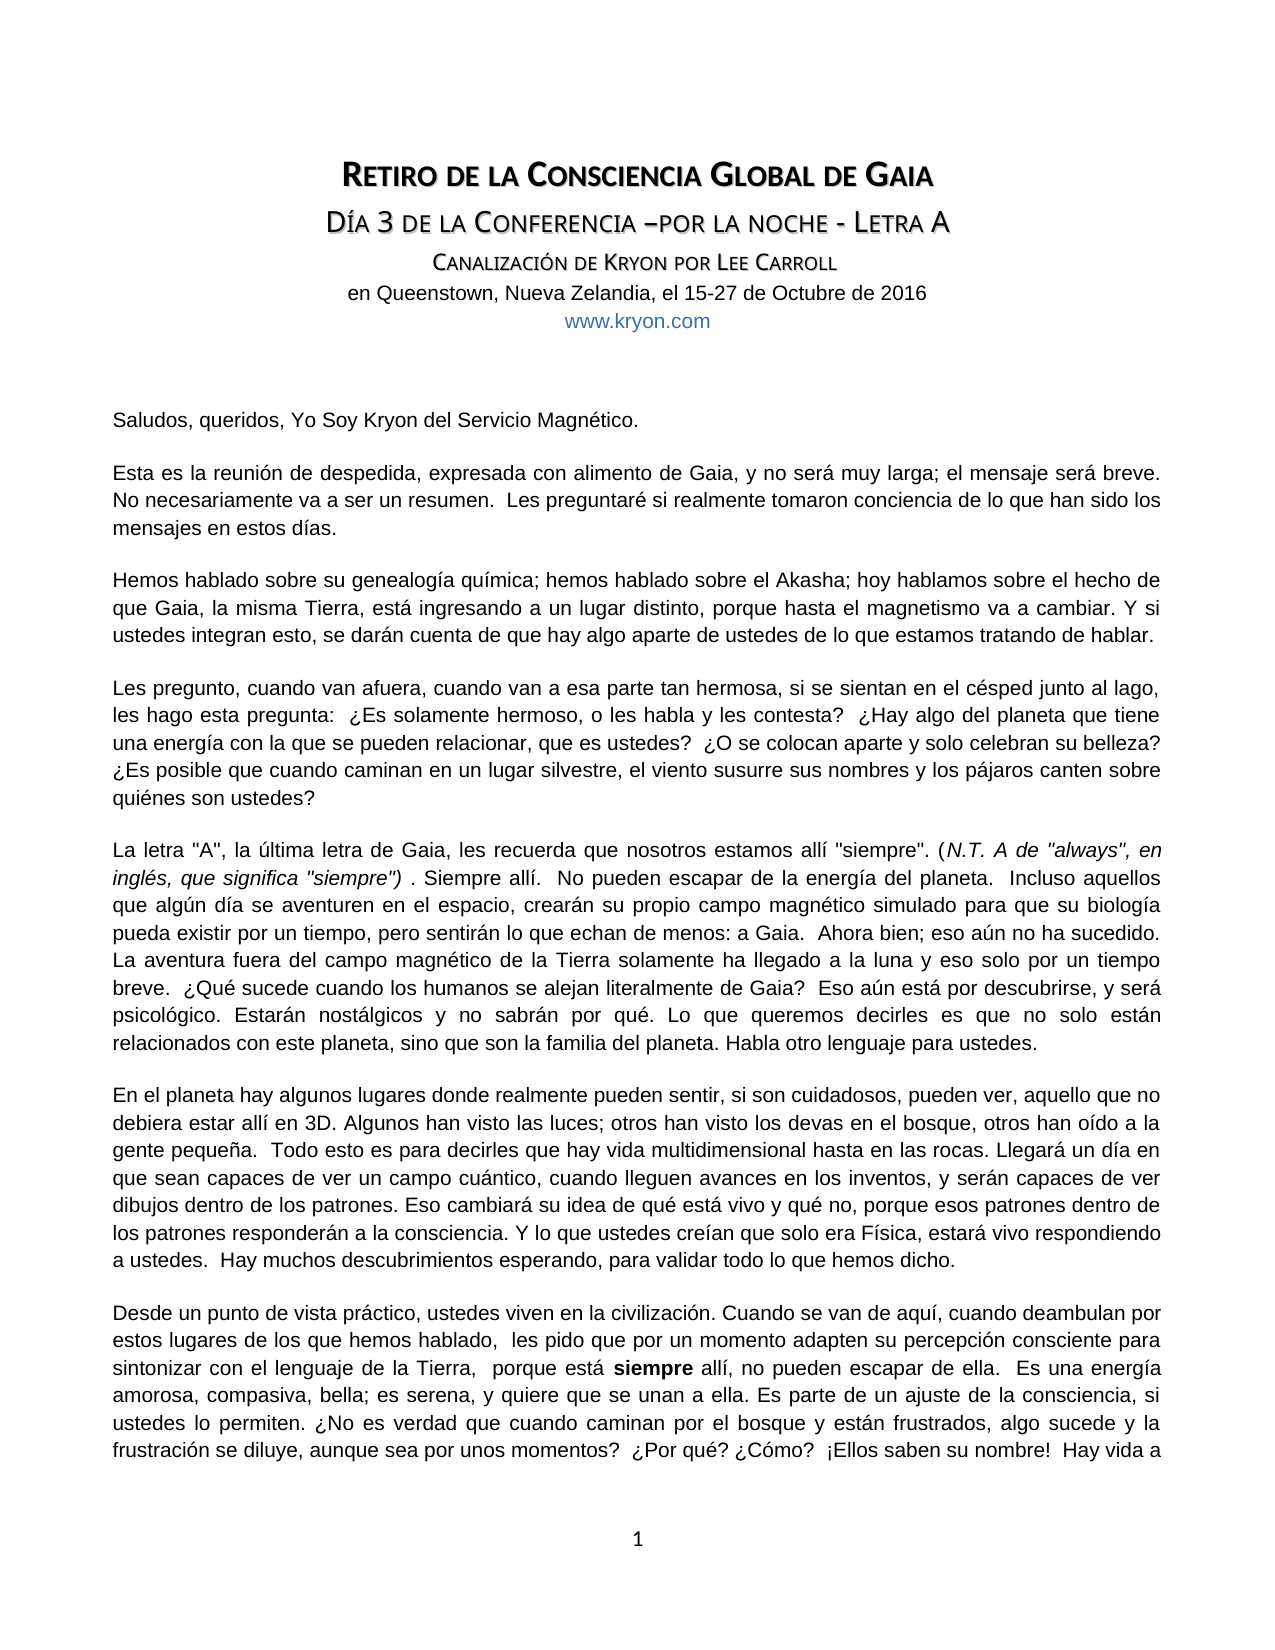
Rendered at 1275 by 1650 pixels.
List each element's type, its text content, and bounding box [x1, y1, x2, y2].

text Hemos hablado sobre su genealogía química; hemos hablado sobre el Akasha; hoy hablamos sobre el hecho de que Gaia, la misma Tierra, está ingresando a un lugar distinto, porque hasta el magnetismo va a cambiar. Y si ustedes integran esto, se darán cuenta de que hay algo aparte de ustedes de lo que estamos tratando de hablar. [112, 568, 1162, 647]
text En el planeta hay algunos lugares donde realmente pueden sentir, si son cuidadosos, pueden ver, aquello que no debiera estar allí en 3D. Algunos han visto las luces; otros han visto los devas en el bosque, otros han oído a la gente pequeña. Todo esto es para decirles que hay vida multidimensional hasta en las rocas. Llegará un día en que sean capaces de ver un campo cuántico, cuando lleguen avances en los inventos, y serán capaces de ver dibujos dentro de los patrones. Eso cambiará su idea de qué está vivo y qué no, porque esos patrones dentro de los patrones responderán a la consciencia. Y lo que ustedes creían que solo era Física, estará vivo respondiendo a ustedes. Hay muchos descubrimientos esperando, para validar todo lo que hemos dicho. [112, 1083, 1162, 1272]
text Les pregunto, cuando van afuera, cuando van a esa parte tan hermosa, si se sientan en el césped junto al lago, les hago esta pregunta: ¿Es solamente hermoso, o les habla y les contesta? ¿Hay algo del planeta que tiene una energía con la que se pueden relacionar, que es ustedes? ¿O se colocan aparte y solo celebran su belleza? ¿Es posible que cuando caminan en un lugar silvestre, el viento susurre sus nombres y los pájaros canten sobre quiénes son ustedes? [112, 676, 1162, 810]
text Saludos, queridos, Yo Soy Kryon del Servicio Magnético. [112, 381, 1162, 432]
text Retiro de la Consciencia Global de Gaia Día 3 de la Conferencia –por la noche - Letra A Canalización de Kryon por Lee Carroll en Queenstown, Nueva Zelandia, el 15-27 de Octubre de 2016 www.kryon.com [112, 150, 1162, 332]
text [112, 1301, 1162, 1462]
text Esta es la reunión de despedida, expresada con alimento de Gaia, y no será muy larga; el mensaje será breve. No necesariamente va a ser un resumen. Les preguntaré si realmente tomaron conciencia de lo que han sido los mensajes en estos días. [112, 461, 1162, 540]
text La letra "A", la última letra de Gaia, les recuerda que nosotros estamos allí "siempre". (N.T. A de "always", en inglés, que significa "siempre") . Siempre allí. No pueden escapar de la energía del planeta. Incluso aquellos que algún día se aventuren en el espacio, crearán su propio campo magnético simulado para que su biología pueda existir por un tiempo, pero sentirán lo que echan de menos: a Gaia. Ahora bien; eso aún no ha sucedido. La aventura fuera del campo magnético de la Tierra solamente ha llegado a la luna y eso solo por un tiempo breve. ¿Qué sucede cuando los humanos se alejan literalmente de Gaia? Eso aún está por descubrirse, y será psicológico. Estarán nostálgicos y no sabrán por qué. Lo que queremos decirles es que no solo están relacionados con este planeta, sino que son la familia del planeta. Habla otro lenguaje para ustedes. [112, 838, 1162, 1055]
